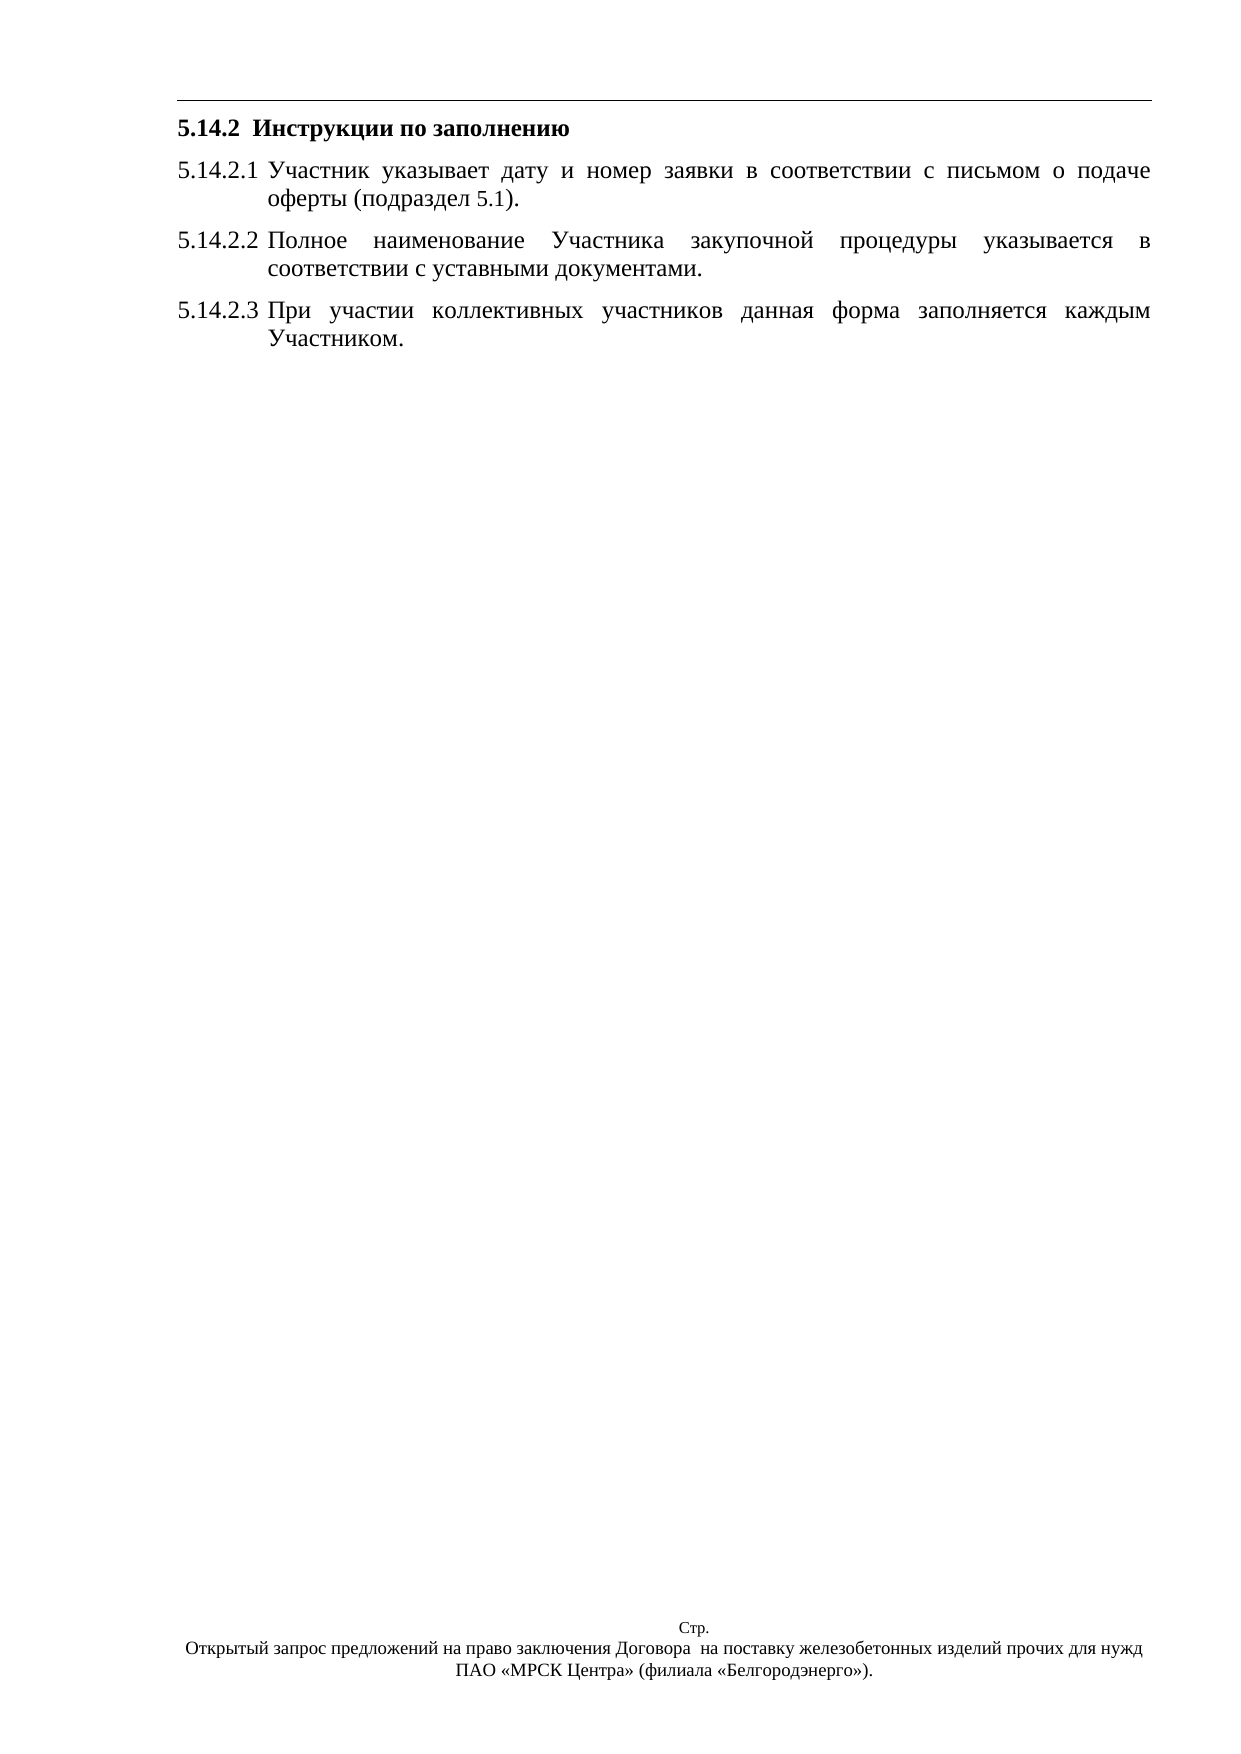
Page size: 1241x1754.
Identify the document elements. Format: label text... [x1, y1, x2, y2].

list При участии коллективных участников данная форма заполняется каждым Участником. [177, 295, 1152, 352]
list Участник указывает дату и номер заявки в соответствии с письмом о подаче оферты (подраздел 5.1). [177, 155, 1152, 212]
subtitle Инструкции по заполнению [177, 113, 1152, 142]
list Полное наименование Участника закупочной процедуры указывается в соответствии с уставными документами. [177, 225, 1152, 282]
